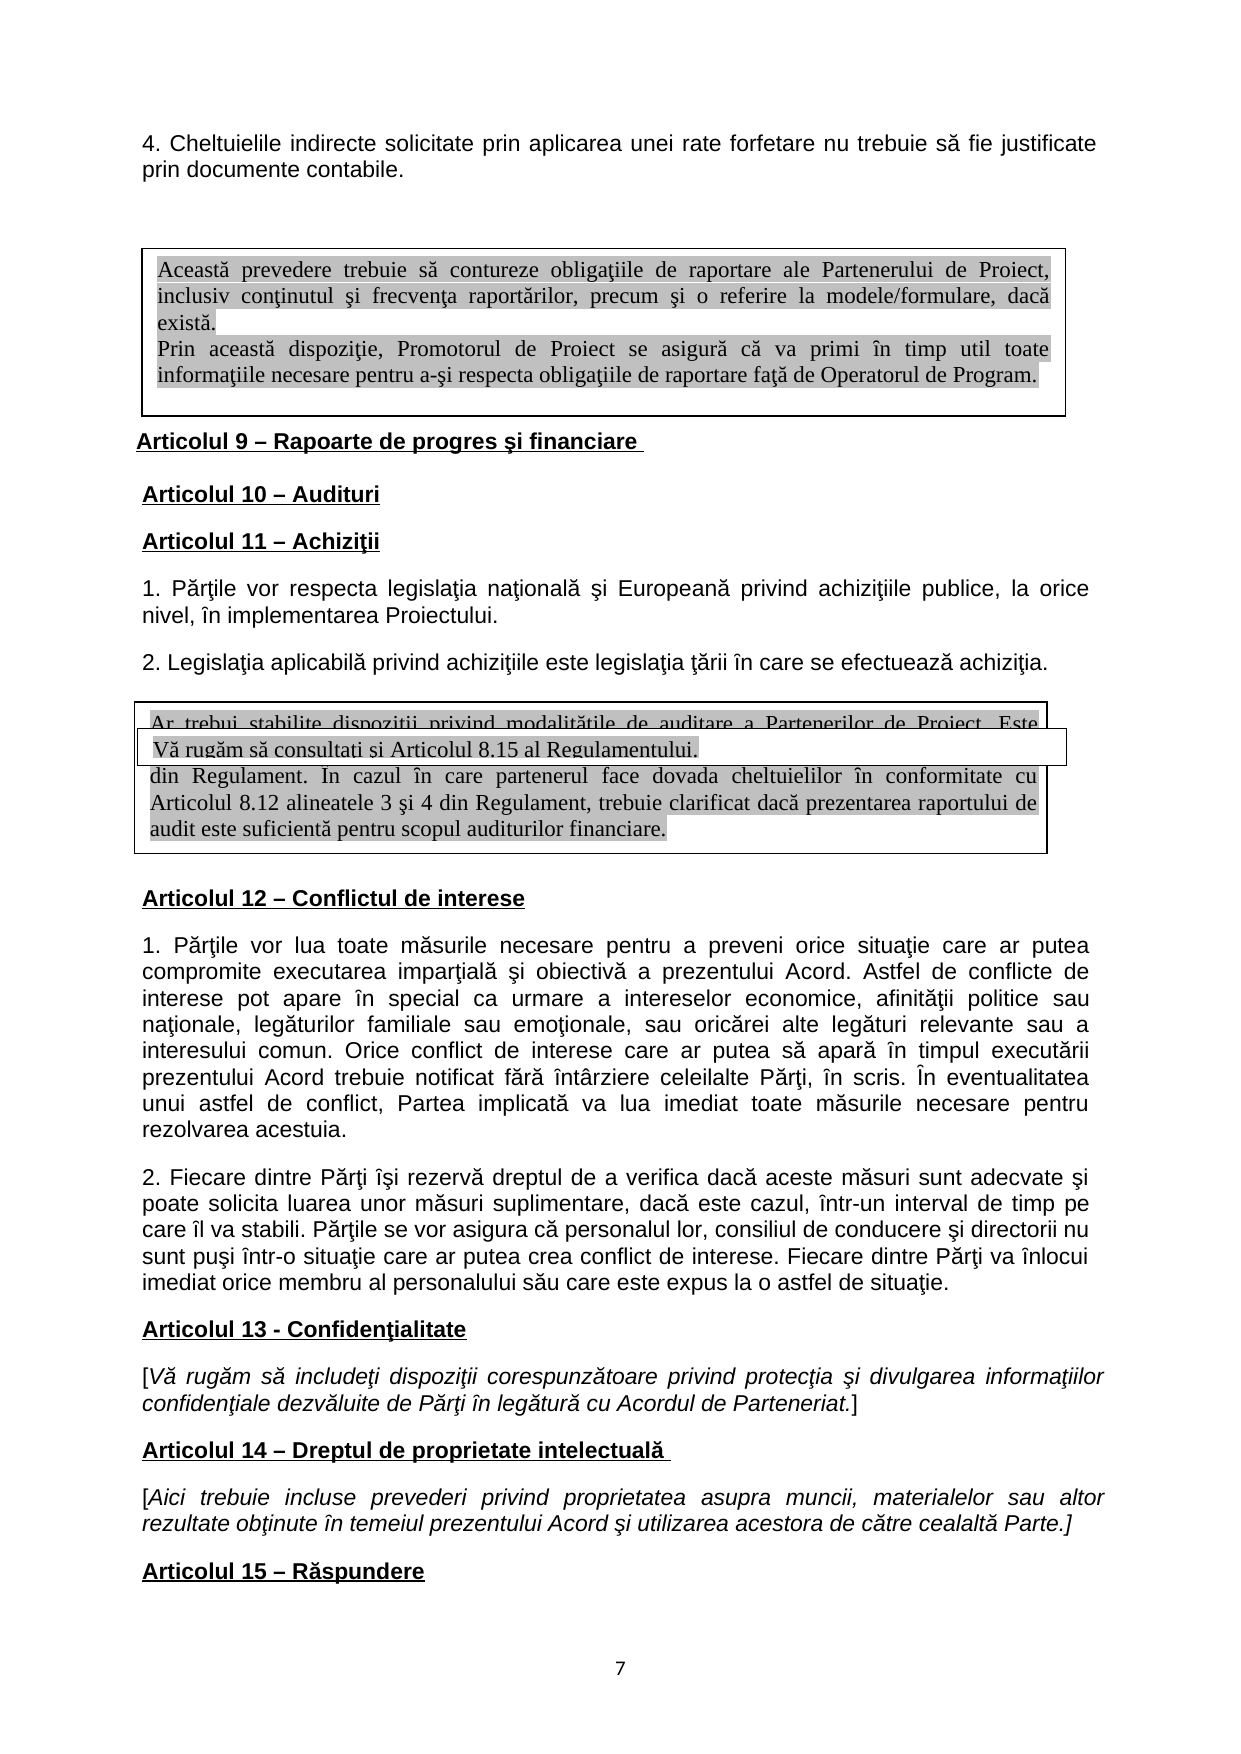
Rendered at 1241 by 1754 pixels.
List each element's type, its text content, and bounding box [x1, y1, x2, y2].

text [Vă rugăm să includeţi dispoziţii corespunzătoare privind protecţia şi divulgarea informaţiilor confidenţiale dezvăluite de Părţi ȋn legătură cu Acordul de Parteneriat.] [142, 1363, 1105, 1416]
text Articolul 13 - Confidenţialitate [142, 1316, 1105, 1342]
text 4. Cheltuielile indirecte solicitate prin aplicarea unei rate forfetare nu trebuie să fie justificate prin documente contabile. [142, 130, 1098, 183]
text 1. Părţile vor respecta legislaţia naţională şi Europeană privind achiziţiile publice, la orice nivel, ȋn implementarea Proiectului. [142, 575, 1090, 628]
text [Aici trebuie incluse prevederi privind proprietatea asupra muncii, materialelor sau altor rezultate obţinute ȋn temeiul prezentului Acord şi utilizarea acestora de către cealaltă Parte.] [142, 1484, 1105, 1537]
text 1. Părţile vor lua toate măsurile necesare pentru a preveni orice situaţie care ar putea compromite executarea imparţială şi obiectivă a prezentului Acord. Astfel de conflicte de interese pot apare ȋn special ca urmare a intereselor economice, afinităţii politice sau naţionale, legăturilor familiale sau emoţionale, sau oricărei alte legături relevante sau a interesului comun. Orice conflict de interese care ar putea să apară ȋn timpul executării prezentului Acord trebuie notificat fără ȋntârziere celeilalte Părţi, ȋn scris. Ȋn eventualitatea unui astfel de conflict, Partea implicată va lua imediat toate măsurile necesare pentru rezolvarea acestuia. [142, 932, 1090, 1143]
text Articolul 14 – Dreptul de proprietate intelectuală [142, 1437, 1105, 1463]
text 2. Legislaţia aplicabilă privind achiziţiile este legislaţia ţării ȋn care se efectuează achiziţia. [142, 649, 1090, 675]
text Articolul 15 – Răspundere [142, 1558, 1090, 1584]
text Articolul 11 – Achiziţii [142, 528, 1090, 554]
text 2. Fiecare dintre Părţi ȋşi rezervă dreptul de a verifica dacă aceste măsuri sunt adecvate şi poate solicita luarea unor măsuri suplimentare, dacă este cazul, ȋntr-un interval de timp pe care ȋl va stabili. Părţile se vor asigura că personalul lor, consiliul de conducere şi directorii nu sunt puşi ȋntr-o situaţie care ar putea crea conflict de interese. Fiecare dintre Părţi va ȋnlocui imediat orice membru al personalului său care este expus la o astfel de situaţie. [142, 1163, 1090, 1295]
text Articolul 10 – Audituri [142, 481, 1098, 507]
text Articolul 12 – Conflictul de interese [142, 743, 1090, 911]
subtitle Articolul 9 – Rapoarte de progres şi financiare [136, 230, 1098, 454]
